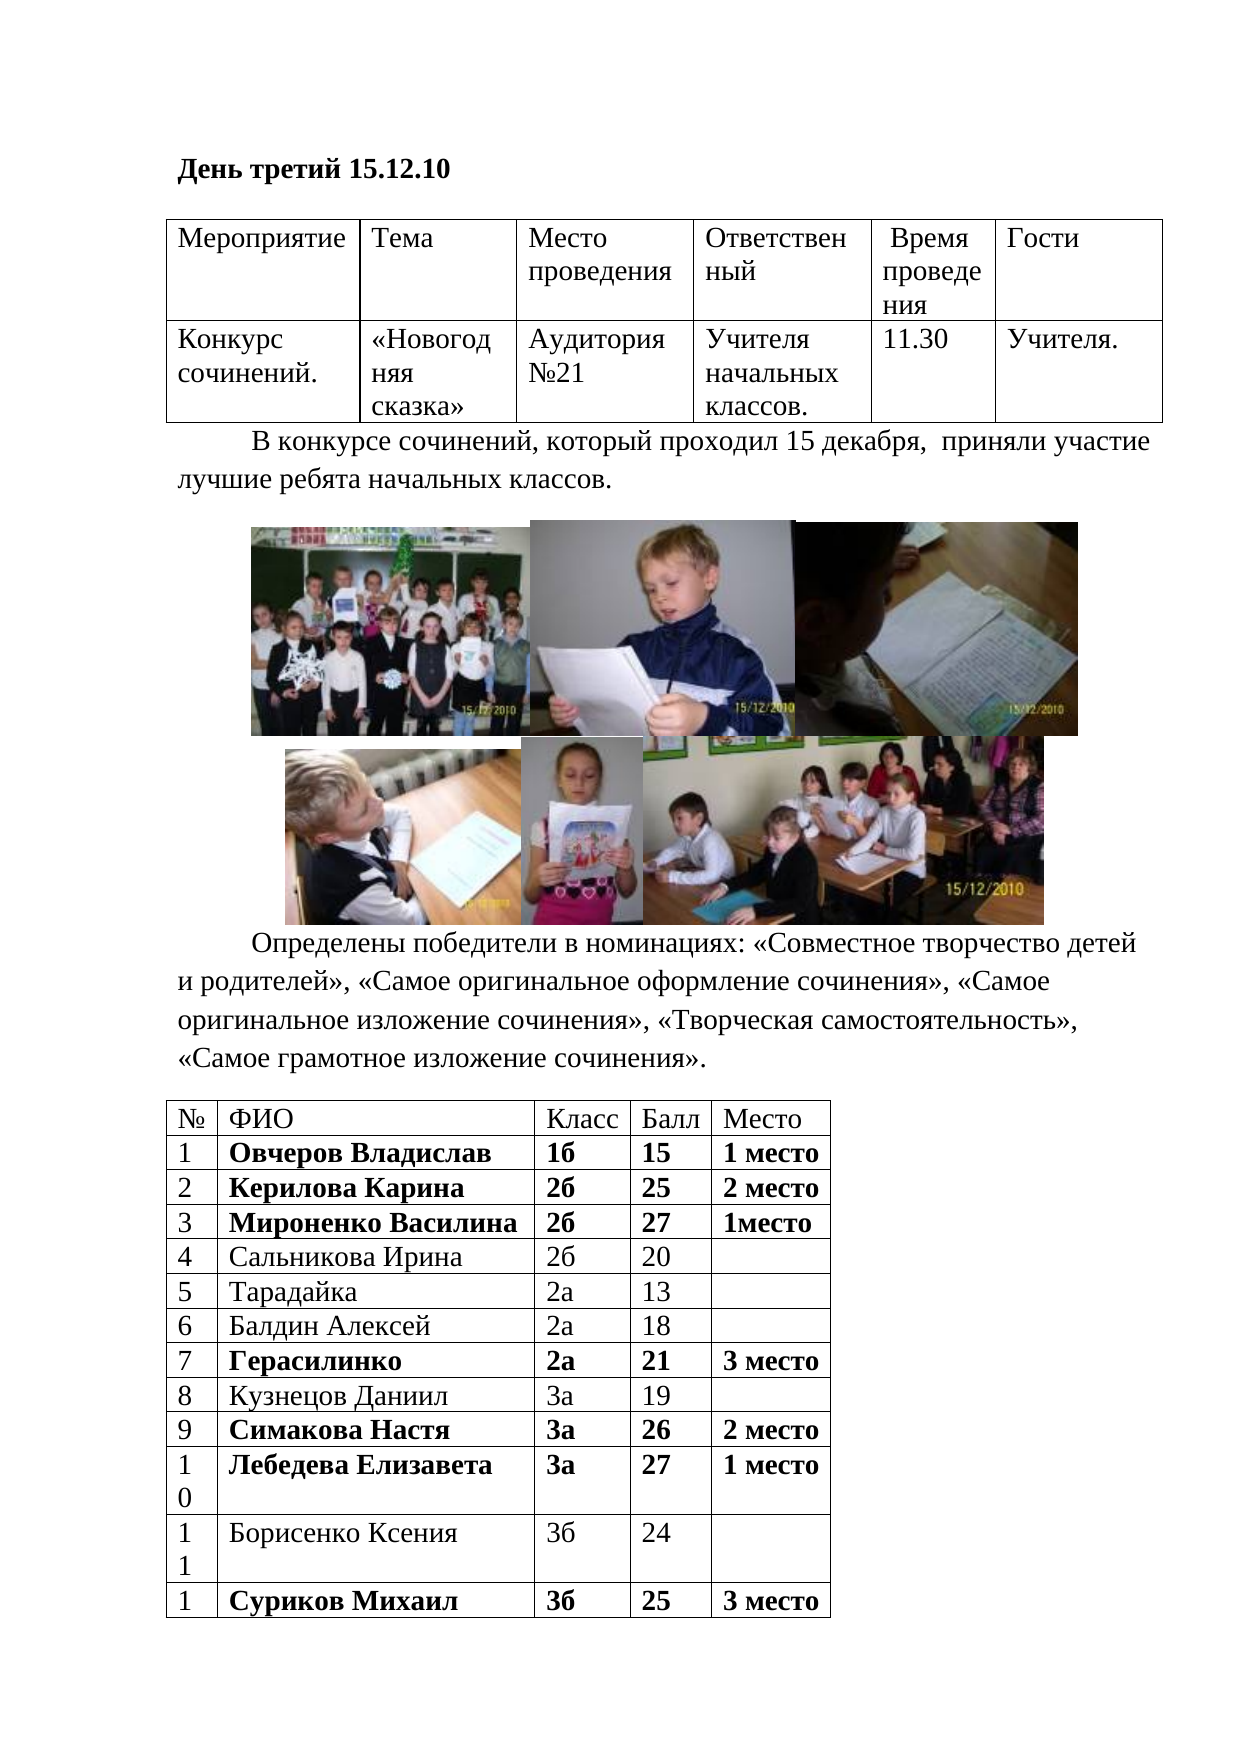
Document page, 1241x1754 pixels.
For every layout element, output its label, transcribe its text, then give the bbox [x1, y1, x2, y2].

table_header № [167, 1101, 217, 1134]
table_cell 5 [167, 1274, 217, 1307]
table_cell Герасилинко [218, 1343, 534, 1377]
table_cell 27 [631, 1205, 711, 1238]
table_cell Учителя. [996, 321, 1162, 422]
table_cell 2б [535, 1170, 630, 1204]
table_cell 9 [167, 1412, 217, 1446]
table_cell 12 [167, 1583, 217, 1617]
table_cell 3 место [712, 1583, 830, 1617]
table_cell Мироненко Василина [218, 1205, 534, 1238]
table_cell Кузнецов Даниил [218, 1378, 534, 1411]
table_cell Лебедева Елизавета [218, 1447, 534, 1514]
table_cell [712, 1515, 830, 1582]
table_cell 1 место [712, 1136, 830, 1169]
table_cell [712, 1378, 830, 1411]
table_cell 19 [631, 1378, 711, 1411]
table_cell 2а [535, 1309, 630, 1342]
table_cell Учителя начальных классов. [694, 321, 871, 422]
table_cell 2 место [712, 1412, 830, 1446]
table_cell 2б [535, 1205, 630, 1238]
table_cell 26 [631, 1412, 711, 1446]
table_cell 15 [631, 1136, 711, 1169]
table_cell 8 [167, 1378, 217, 1411]
table_header Гости [996, 220, 1162, 320]
table_cell 2а [535, 1274, 630, 1307]
table_cell [712, 1274, 830, 1307]
table_cell 18 [631, 1309, 711, 1342]
table_cell 27 [631, 1447, 711, 1514]
table_cell 2а [535, 1343, 630, 1377]
table_cell 7 [167, 1343, 217, 1377]
table_cell 2 место [712, 1170, 830, 1204]
table_cell Сальникова Ирина [218, 1239, 534, 1273]
picture [251, 520, 1078, 925]
table_cell Тарадайка [218, 1274, 534, 1307]
table_header Мероприятие [167, 220, 359, 320]
table_cell 3б [535, 1515, 630, 1582]
table_cell Борисенко Ксения [218, 1515, 534, 1582]
text В конкурсе сочинений, который проходил 15 декабря, приняли участие лучшие ребята начальных классов. [177, 423, 1152, 495]
table_cell 1 место [712, 1447, 830, 1514]
table_cell Суриков Михаил [218, 1583, 534, 1617]
table_cell 3а [535, 1378, 630, 1411]
table_header Ответственный [694, 220, 871, 320]
table_cell 21 [631, 1343, 711, 1377]
table_cell Симакова Настя [218, 1412, 534, 1446]
table_cell 24 [631, 1515, 711, 1582]
table_cell 11.30 [872, 321, 995, 422]
table_header Балл [631, 1101, 711, 1134]
table_header ФИО [218, 1101, 534, 1134]
table_cell Аудитория №21 [517, 321, 693, 422]
table_header Время проведения [872, 220, 995, 320]
table_cell 1 [167, 1136, 217, 1169]
table_cell «Новогодняя сказка» [361, 321, 516, 422]
table_cell 13 [631, 1274, 711, 1307]
table_cell 3 [167, 1205, 217, 1238]
table_cell 6 [167, 1309, 217, 1342]
table_cell 2 [167, 1170, 217, 1204]
table_cell 25 [631, 1583, 711, 1617]
table_header Место проведения [517, 220, 693, 320]
table_cell Овчеров Владислав [218, 1136, 534, 1169]
table_cell [712, 1239, 830, 1273]
table_cell 1место [712, 1205, 830, 1238]
table_cell 4 [167, 1239, 217, 1273]
table_cell Балдин Алексей [218, 1309, 534, 1342]
table_header Класс [535, 1101, 630, 1134]
table_cell Конкурс сочинений. [167, 321, 359, 422]
table_cell 3а [535, 1447, 630, 1514]
table_cell 11 [167, 1515, 217, 1582]
text Определены победители в номинациях: «Совместное творчество детей и родителей», «Самое оригинальное оформление сочинения», «Самое оригинальное изложение сочинения», «Творческая самостоятельность», «Самое грамотное изложение сочинения». [177, 925, 1152, 1074]
table_cell 3а [535, 1412, 630, 1446]
table_header Место [712, 1101, 830, 1134]
table_cell 3 место [712, 1343, 830, 1377]
table_cell Керилова Карина [218, 1170, 534, 1204]
table_cell 3б [535, 1583, 630, 1617]
table_cell 10 [167, 1447, 217, 1514]
table_cell 25 [631, 1170, 711, 1204]
text День третий 15.12.10 [177, 152, 1152, 185]
table_header Тема [361, 220, 516, 320]
table_cell 20 [631, 1239, 711, 1273]
table_cell 2б [535, 1239, 630, 1273]
table_cell 1б [535, 1136, 630, 1169]
table_cell [712, 1309, 830, 1342]
